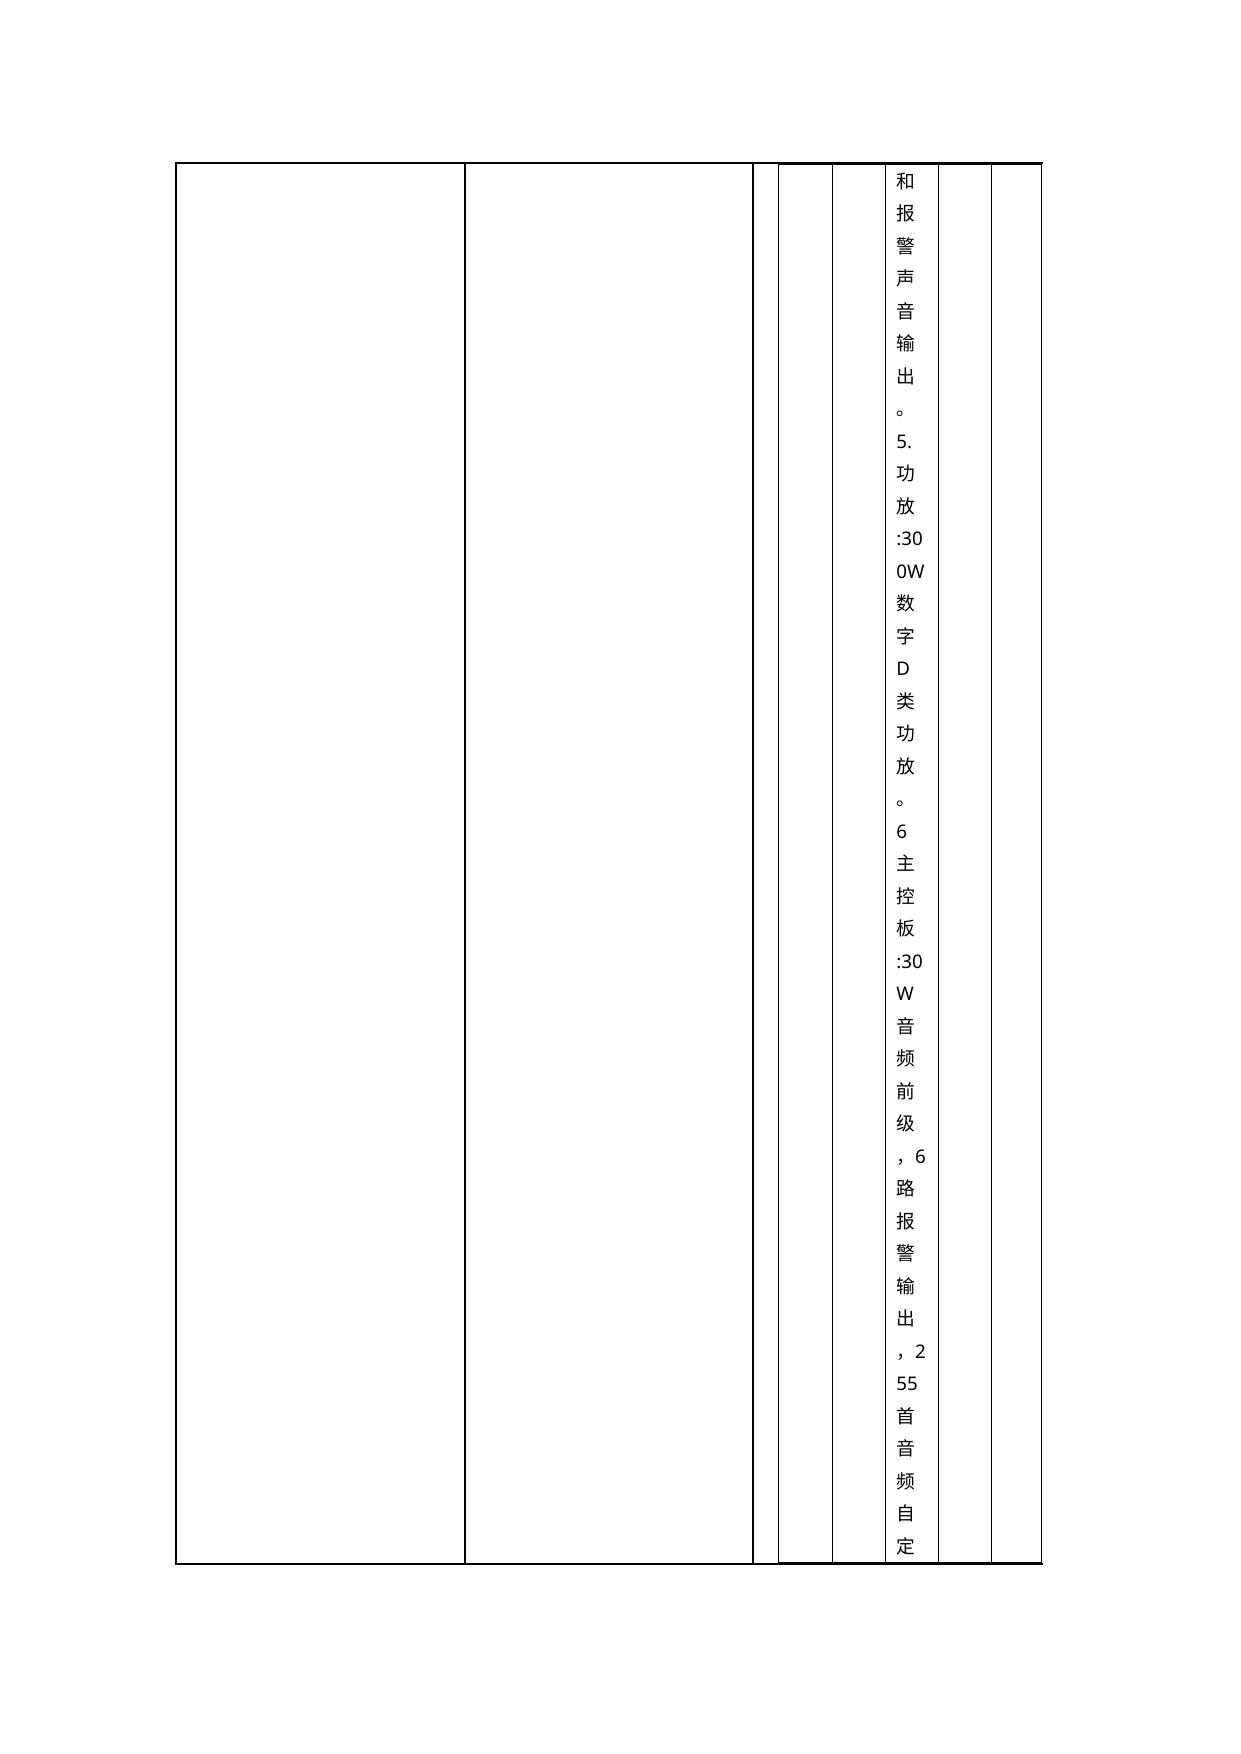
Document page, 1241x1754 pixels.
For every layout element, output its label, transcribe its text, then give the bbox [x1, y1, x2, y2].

table_cell [833, 165, 885, 1562]
table_cell [939, 165, 991, 1562]
table_cell 1 [177, 164, 464, 1563]
table_cell [886, 165, 938, 1562]
table_cell [466, 164, 752, 1563]
table_cell [754, 164, 778, 1563]
table_cell [992, 165, 1041, 1562]
table_cell [779, 165, 832, 1562]
